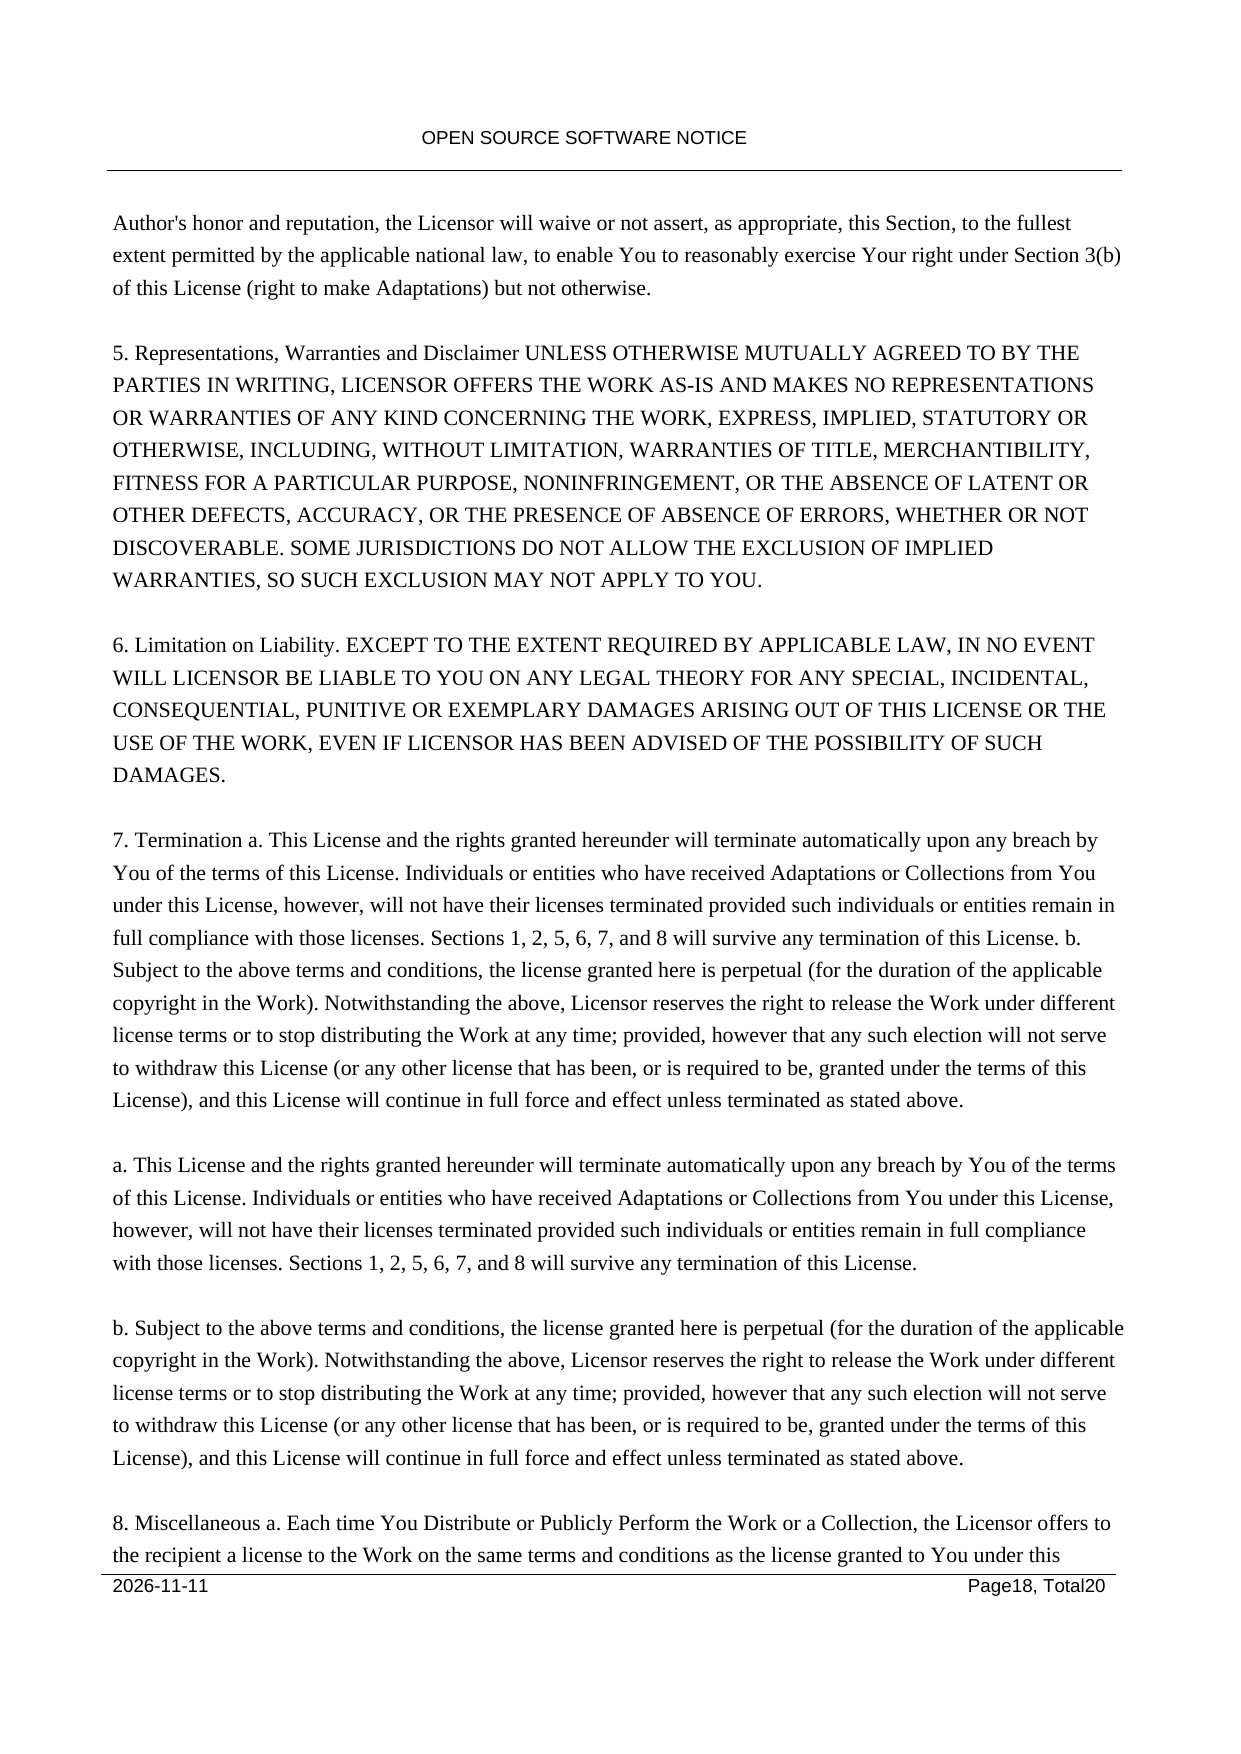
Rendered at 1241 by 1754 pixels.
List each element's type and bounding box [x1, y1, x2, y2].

text [112, 206, 1128, 1571]
